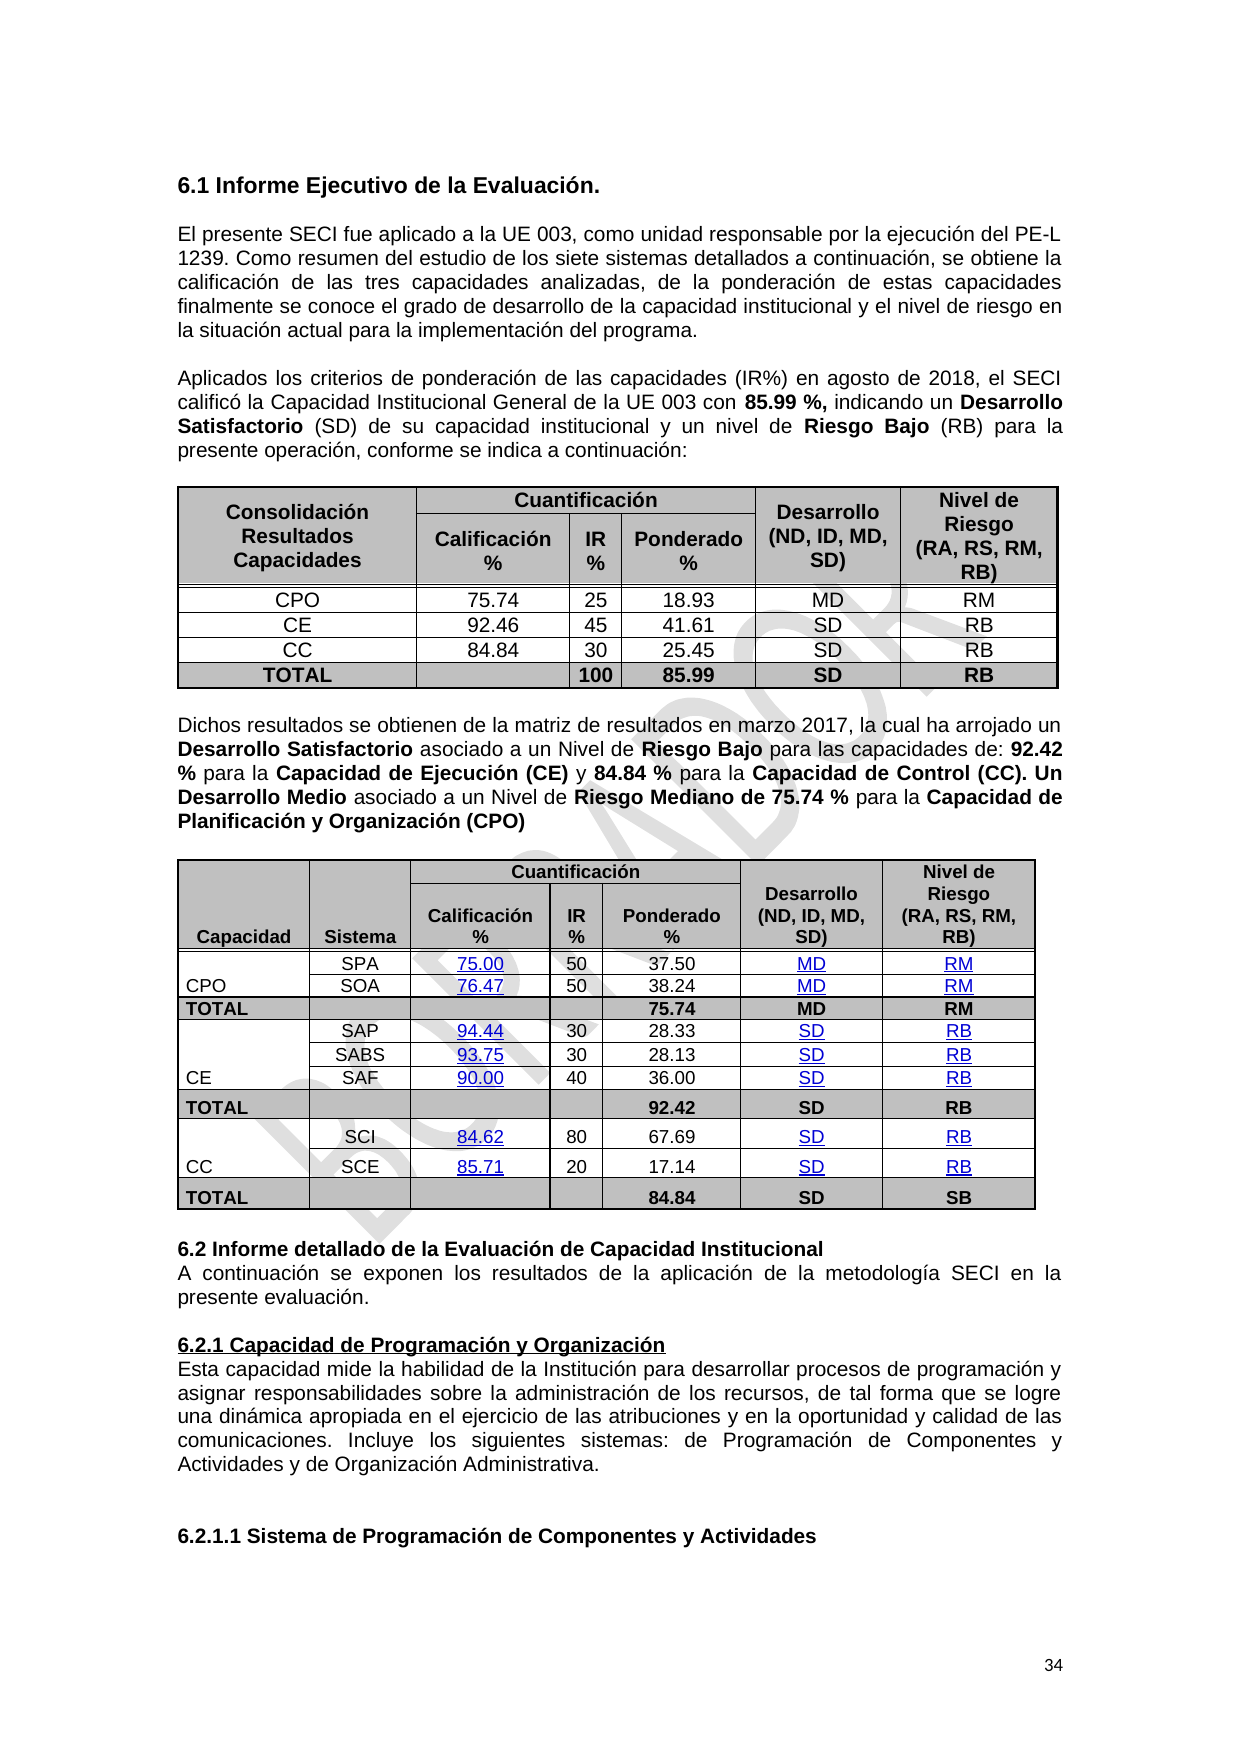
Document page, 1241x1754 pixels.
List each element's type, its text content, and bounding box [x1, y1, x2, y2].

table_cell SD [741, 1067, 882, 1088]
table_header Cuantificación [411, 861, 740, 883]
text 6.2.1 Capacidad de Programación y Organización [177, 1332, 1063, 1356]
table_cell 80 [551, 1119, 602, 1148]
table_cell SD [741, 1020, 882, 1042]
table_cell RM [883, 975, 1034, 996]
table_cell RM [883, 998, 1034, 1019]
table_cell SD [741, 1149, 882, 1177]
table_cell 84.84 [603, 1178, 740, 1208]
table_cell [411, 1178, 549, 1208]
table_cell 30 [551, 1043, 602, 1066]
table_cell 76.47 [411, 975, 549, 996]
table_cell 30 [570, 638, 621, 662]
text Esta capacidad mide la habilidad de la Institución para desarrollar procesos de programación y asignar responsabilidades sobre la administración de los recursos, de tal forma que se logre una dinámica apropiada en el ejercicio de las atribuciones y en la oportunidad y calidad de las comunicaciones. Incluye los siguientes sistemas: de Programación de Componentes y Actividades y de Organización Administrativa. [177, 1356, 1063, 1476]
table_cell RB [883, 1149, 1034, 1177]
table_cell 50 [551, 975, 602, 996]
table_header Capacidad [179, 861, 309, 948]
table_cell SAF [310, 1067, 410, 1088]
table_cell RM [883, 952, 1034, 974]
table_cell 84.84 [417, 638, 569, 662]
table_cell CC [179, 1119, 309, 1177]
table_cell SCI [310, 1119, 410, 1148]
table_cell 94.44 [411, 1020, 549, 1042]
table_cell 92.42 [603, 1090, 740, 1118]
table_cell [417, 663, 569, 687]
table_cell 36.00 [603, 1067, 740, 1088]
table_cell 25.45 [622, 638, 755, 662]
text 6.2 Informe detallado de la Evaluación de Capacidad Institucional [177, 1237, 1063, 1261]
table_cell CC [179, 638, 416, 662]
table_cell RB [883, 1090, 1034, 1118]
table_cell RB [901, 613, 1056, 637]
table_cell [310, 1090, 410, 1118]
table_cell RM [901, 588, 1056, 612]
table_cell MD [741, 952, 882, 974]
table_cell 92.46 [417, 613, 569, 637]
table_cell SCE [310, 1149, 410, 1177]
table_cell 93.75 [411, 1043, 549, 1066]
table_header Consolidación Resultados Capacidades [179, 488, 416, 583]
table_cell SPA [310, 952, 410, 974]
table_cell SAP [310, 1020, 410, 1042]
table_cell 38.24 [603, 975, 740, 996]
table_header Cuantificación [417, 488, 755, 513]
table_cell Ponderado % [603, 884, 740, 948]
table_cell RB [901, 638, 1056, 662]
table_cell [551, 1178, 602, 1208]
table_cell [310, 1178, 410, 1208]
table_cell SD [741, 1178, 882, 1208]
table_cell Ponderado % [622, 514, 755, 583]
table_cell SB [883, 1178, 1034, 1208]
table_cell CPO [179, 952, 309, 996]
table_cell TOTAL [179, 663, 416, 687]
table_cell CPO [179, 588, 416, 612]
table_cell [411, 1090, 549, 1118]
table_cell 67.69 [603, 1119, 740, 1148]
table_cell IR % [570, 514, 621, 583]
table_cell 50 [551, 952, 602, 974]
table_cell [551, 998, 602, 1019]
table_cell SABS [310, 1043, 410, 1066]
text 6.2.1.1 Sistema de Programación de Componentes y Actividades [177, 1524, 1063, 1548]
table_cell TOTAL [179, 1178, 309, 1208]
table_cell MD [756, 588, 900, 612]
table_header Desarrollo (ND, ID, MD, SD) [741, 861, 882, 948]
table_header Nivel de Riesgo (RA, RS, RM, RB) [901, 488, 1056, 583]
table_header Sistema [310, 861, 410, 948]
table_cell SD [741, 1090, 882, 1118]
table_cell TOTAL [179, 998, 309, 1019]
table_header Nivel de Riesgo (RA, RS, RM, RB) [883, 861, 1034, 948]
table_cell SD [756, 613, 900, 637]
table_cell RB [883, 1020, 1034, 1042]
table_cell 40 [551, 1067, 602, 1088]
table_cell 30 [551, 1020, 602, 1042]
table_cell 85.99 [622, 663, 755, 687]
table_cell RB [883, 1119, 1034, 1148]
table_header Desarrollo (ND, ID, MD, SD) [756, 488, 900, 583]
table_cell 85.71 [411, 1149, 549, 1177]
table_cell MD [741, 975, 882, 996]
table_cell 100 [570, 663, 621, 687]
table_cell MD [741, 998, 882, 1019]
table_cell SD [756, 638, 900, 662]
table_cell 84.62 [411, 1119, 549, 1148]
table_cell RB [883, 1043, 1034, 1066]
table_cell 17.14 [603, 1149, 740, 1177]
table_cell 25 [570, 588, 621, 612]
table_cell 28.13 [603, 1043, 740, 1066]
table_cell SD [741, 1043, 882, 1066]
table_cell [310, 998, 410, 1019]
table_cell 75.74 [417, 588, 569, 612]
table_cell Calificación % [417, 514, 569, 583]
table_cell RB [883, 1067, 1034, 1088]
table_cell [551, 1090, 602, 1118]
text Dichos resultados se obtienen de la matriz de resultados en marzo 2017, la cual ha arrojado un Desarrollo Satisfactorio asociado a un Nivel de Riesgo Bajo para las capacidades de: 92.42 % para la Capacidad de Ejecución (CE) y 84.84 % para la Capacidad de Control (CC). Un Desarrollo Medio asociado a un Nivel de Riesgo Mediano de 75.74 % para la Capacidad de Planificación y Organización (CPO) [177, 713, 1063, 833]
table_cell 45 [570, 613, 621, 637]
table_cell 20 [551, 1149, 602, 1177]
text Aplicados los criterios de ponderación de las capacidades (IR%) en agosto de 2018, el SECI calificó la Capacidad Institucional General de la UE 003 con 85.99 %, indicando un Desarrollo Satisfactorio (SD) de su capacidad institucional y un nivel de Riesgo Bajo (RB) para la presente operación, conforme se indica a continuación: [177, 366, 1063, 462]
table_cell SD [756, 663, 900, 687]
table_cell TOTAL [179, 1090, 309, 1118]
table_cell 37.50 [603, 952, 740, 974]
table_cell 90.00 [411, 1067, 549, 1088]
text A continuación se exponen los resultados de la aplicación de la metodología SECI en la presente evaluación. [177, 1261, 1063, 1308]
table_cell 75.00 [411, 952, 549, 974]
text El presente SECI fue aplicado a la UE 003, como unidad responsable por la ejecución del PE-L 1239. Como resumen del estudio de los siete sistemas detallados a continuación, se obtiene la calificación de las tres capacidades analizadas, de la ponderación de estas capacidades finalmente se conoce el grado de desarrollo de la capacidad institucional y el nivel de riesgo en la situación actual para la implementación del programa. [177, 222, 1063, 342]
table_cell SOA [310, 975, 410, 996]
table_cell RB [901, 663, 1056, 687]
table_cell SD [741, 1119, 882, 1148]
table_cell 28.33 [603, 1020, 740, 1042]
table_cell 18.93 [622, 588, 755, 612]
table_cell 41.61 [622, 613, 755, 637]
text 6.1 Informe Ejecutivo de la Evaluación. [177, 172, 1063, 198]
table_cell CE [179, 613, 416, 637]
table_cell IR % [551, 884, 602, 948]
table_cell CE [179, 1020, 309, 1088]
table_cell [411, 998, 549, 1019]
table_cell 75.74 [603, 998, 740, 1019]
table_cell Calificación % [411, 884, 549, 948]
